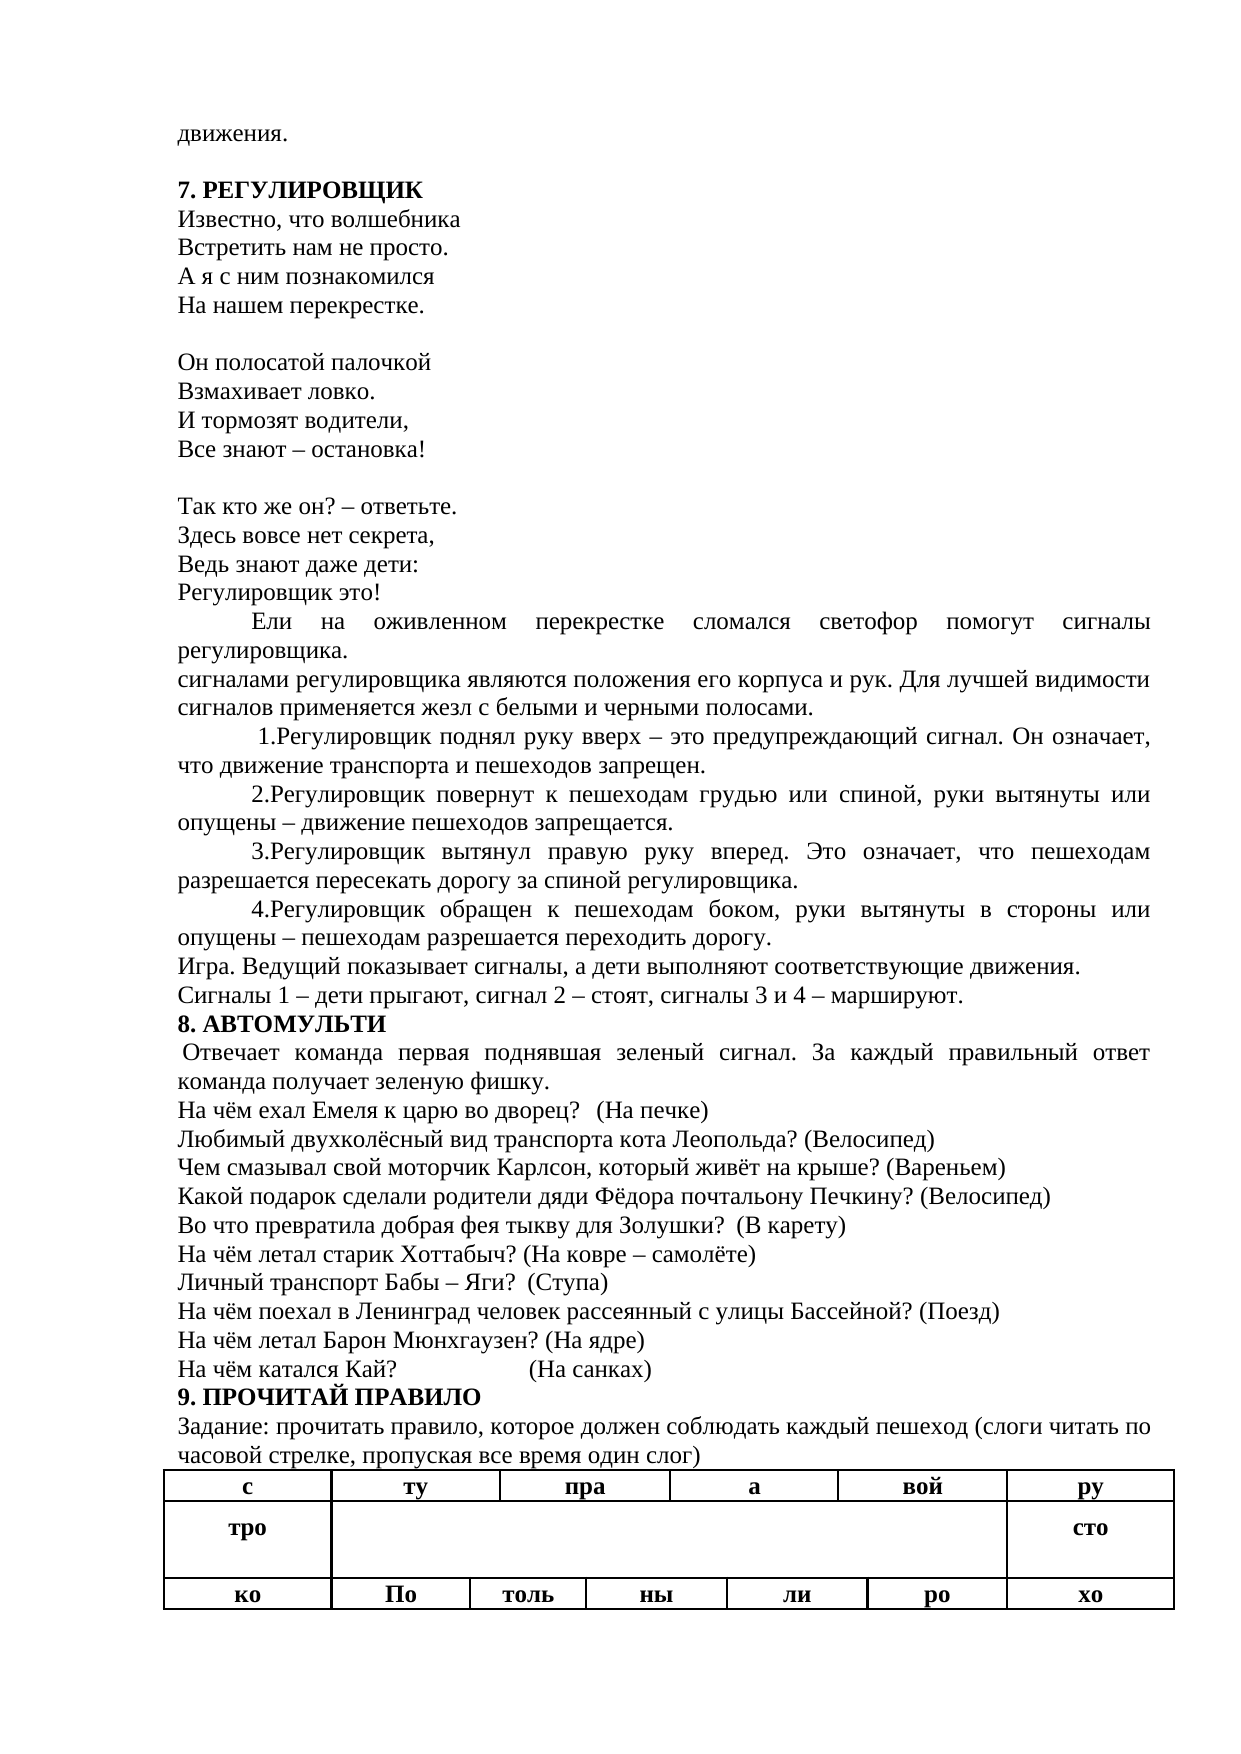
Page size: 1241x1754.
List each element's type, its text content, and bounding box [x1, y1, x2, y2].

text 1.Регулировщик поднял руку вверх – это предупреждающий сигнал. Он означает, что движение транспорта и пешеходов запрещен. [177, 721, 1152, 779]
table_cell сто [1008, 1502, 1173, 1577]
table_cell толь [471, 1579, 585, 1607]
text И тормозят водители, [177, 405, 1152, 434]
text Во что превратила добрая фея тыкву для Золушки? (В карету) [177, 1210, 1152, 1239]
text 2.Регулировщик повернут к пешеходам грудью или спиной, руки вытянуты или опущены – движение пешеходов запрещается. [177, 779, 1152, 836]
text Он полосатой палочкой [177, 347, 1152, 376]
table_header ту [333, 1471, 499, 1499]
text Сигналы 1 – дети прыгают, сигнал 2 – стоят, сигналы 3 и 4 – маршируют. [177, 980, 1152, 1009]
text Ели на оживленном перекрестке сломался светофор помогут сигналы регулировщика. [177, 606, 1152, 664]
text Регулировщик это! [177, 577, 1152, 606]
text сигналами регулировщика являются положения его корпуса и рук. Для лучшей видимости сигналов применяется жезл с белыми и черными полосами. [177, 664, 1152, 721]
text Какой подарок сделали родители дяди Фёдора почтальону Печкину? (Велосипед) [177, 1181, 1152, 1210]
text Так кто же он? – ответьте. [177, 491, 1152, 520]
text На чём ехал Емеля к царю во дворец? (На печке) [177, 1095, 1152, 1124]
text На чём летал Барон Мюнхгаузен? (На ядре) [177, 1325, 1152, 1354]
text На чём поехал в Ленинград человек рассеянный с улицы Бассейной? (Поезд) [177, 1296, 1152, 1325]
text На нашем перекрестке. [177, 290, 1152, 319]
table_header а [671, 1471, 837, 1499]
text 9. ПРОЧИТАЙ ПРАВИЛО [177, 1382, 1152, 1411]
table_header с [165, 1471, 330, 1499]
table_header пра [501, 1471, 669, 1499]
table_cell По [333, 1579, 469, 1607]
table_header вой [839, 1471, 1006, 1499]
text 3.Регулировщик вытянул правую руку вперед. Это означает, что пешеходам разрешается пересекать дорогу за спиной регулировщика. [177, 836, 1152, 894]
table_cell тро [165, 1502, 330, 1577]
text А я с ним познакомился [177, 261, 1152, 290]
text Игра. Ведущий показывает сигналы, а дети выполняют соответствующие движения. [177, 951, 1152, 980]
text Личный транспорт Бабы – Яги? (Ступа) [177, 1267, 1152, 1296]
table_cell [333, 1502, 1006, 1577]
text Любимый двухколёсный вид транспорта кота Леопольда? (Велосипед) [177, 1124, 1152, 1152]
text Все знают – остановка! [177, 434, 1152, 462]
text Отвечает команда первая поднявшая зеленый сигнал. За каждый правильный ответ команда получает зеленую фишку. [177, 1037, 1152, 1095]
text 7. РЕГУЛИРОВЩИК [177, 175, 1152, 204]
table_cell ко [165, 1579, 330, 1607]
text 8. АВТОМУЛЬТИ [177, 1009, 1152, 1037]
text Чем смазывал свой моторчик Карлсон, который живёт на крыше? (Вареньем) [177, 1152, 1152, 1181]
text На чём катался Кай? (На санках) [177, 1354, 1152, 1382]
text Встретить нам не просто. [177, 232, 1152, 261]
table_cell хо [1008, 1579, 1173, 1607]
table_header ру [1008, 1471, 1173, 1499]
text Известно, что волшебника [177, 204, 1152, 232]
text Здесь вовсе нет секрета, [177, 520, 1152, 549]
text Задание: прочитать правило, которое должен соблюдать каждый пешеход (слоги читать по часовой стрелке, пропуская все время один слог) [177, 1411, 1152, 1469]
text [177, 118, 1152, 175]
text Взмахивает ловко. [177, 376, 1152, 405]
text 4.Регулировщик обращен к пешеходам боком, руки вытянуты в стороны или опущены – пешеходам разрешается переходить дорогу. [177, 894, 1152, 951]
text Ведь знают даже дети: [177, 549, 1152, 577]
table_cell ро [869, 1579, 1006, 1607]
table_cell ли [728, 1579, 866, 1607]
text На чём летал старик Хоттабыч? (На ковре – самолёте) [177, 1239, 1152, 1267]
table_cell ны [587, 1579, 726, 1607]
